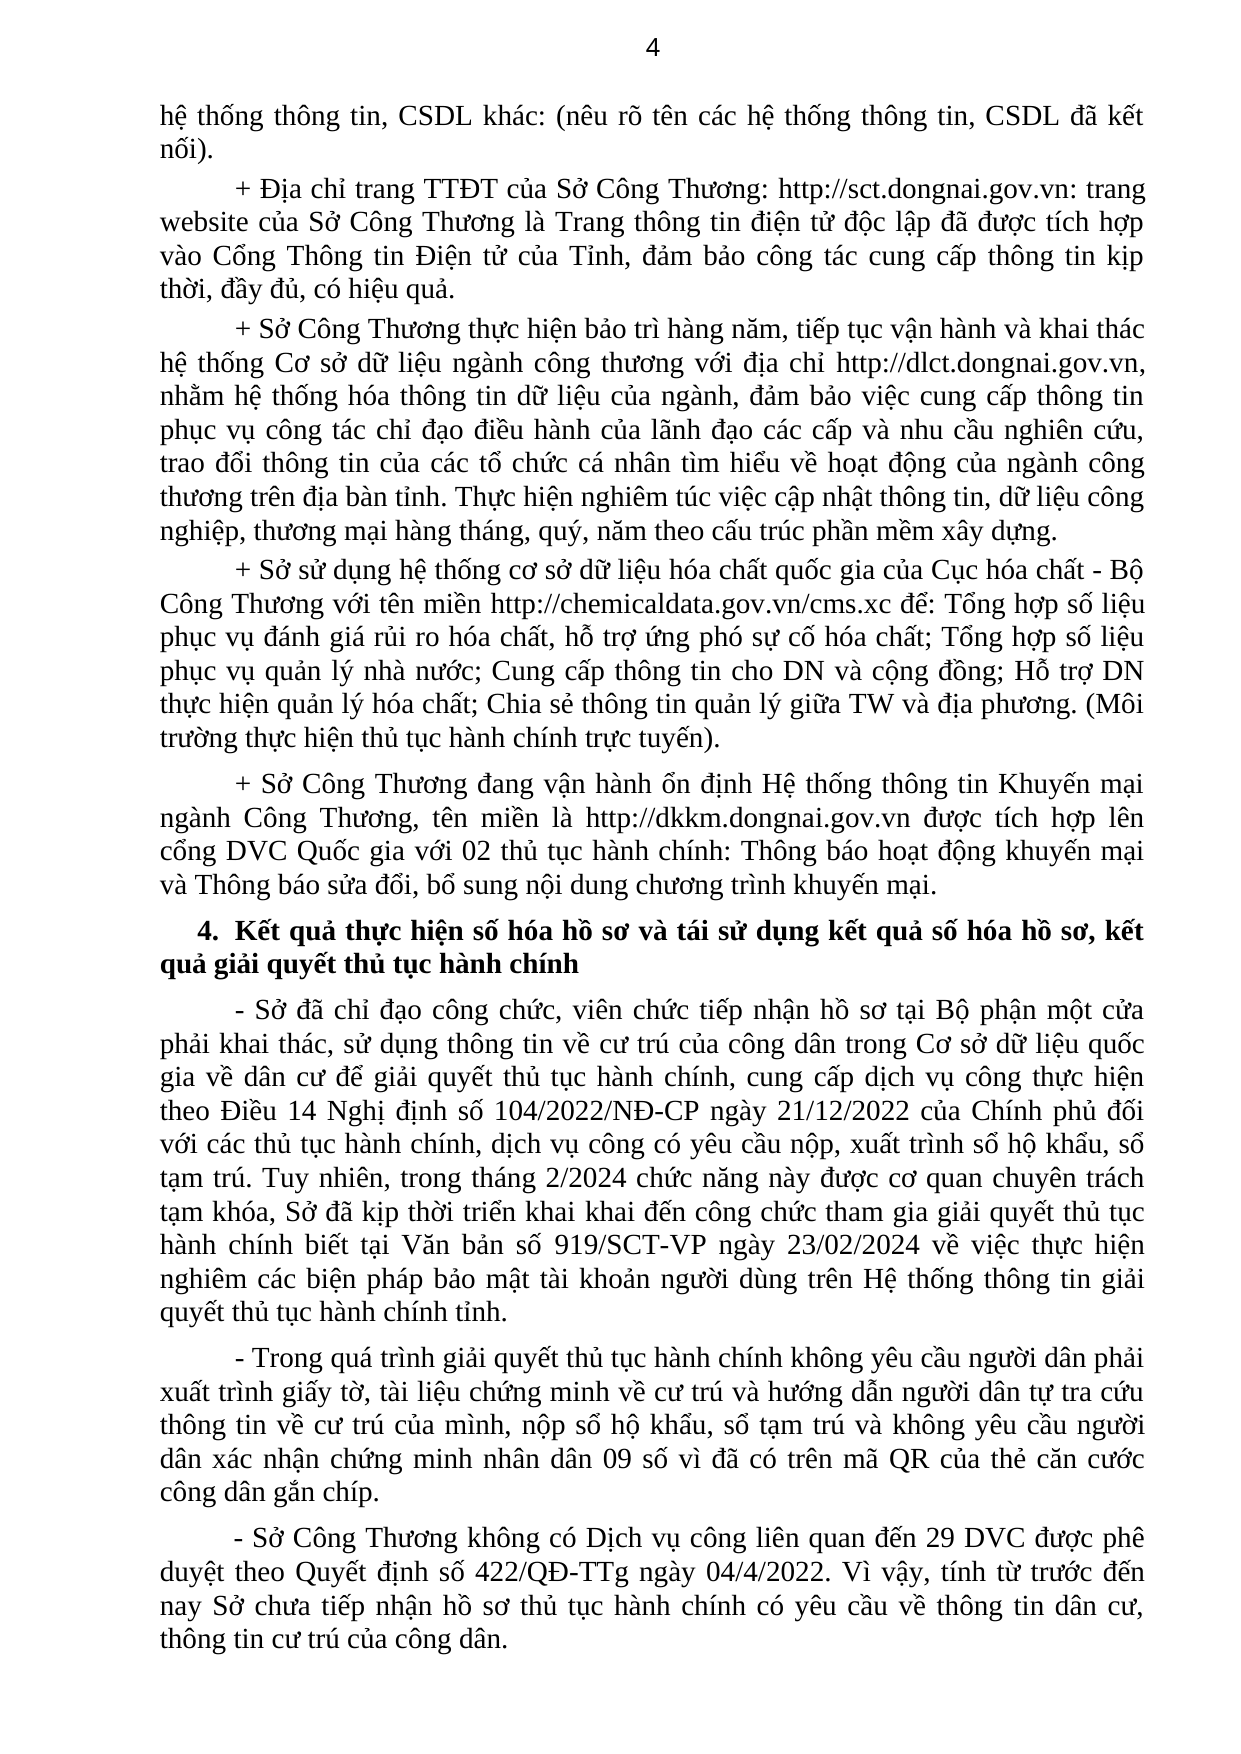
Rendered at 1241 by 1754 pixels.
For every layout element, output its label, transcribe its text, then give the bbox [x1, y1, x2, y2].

text + Sở sử dụng hệ thống cơ sở dữ liệu hóa chất quốc gia của Cục hóa chất - Bộ Công Thương với tên miền http://chemicaldata.gov.vn/cms.xc để: Tổng hợp số liệu phục vụ đánh giá rủi ro hóa chất, hỗ trợ ứng phó sự cố hóa chất; Tổng hợp số liệu phục vụ quản lý nhà nước; Cung cấp thông tin cho DN và cộng đồng; Hỗ trợ DN thực hiện quản lý hóa chất; Chia sẻ thông tin quản lý giữa TW và địa phương. (Môi trường thực hiện thủ tục hành chính trực tuyến). [159, 552, 1146, 754]
text + Địa chỉ trang TTĐT của Sở Công Thương: http://sct.dongnai.gov.vn: trang website của Sở Công Thương là Trang thông tin điện tử độc lập đã được tích hợp vào Cổng Thông tin Điện tử của Tỉnh, đảm bảo công tác cung cấp thông tin kịp thời, đầy đủ, có hiệu quả. [159, 171, 1146, 305]
text - Sở đã chỉ đạo công chức, viên chức tiếp nhận hồ sơ tại Bộ phận một cửa phải khai thác, sử dụng thông tin về cư trú của công dân trong Cơ sở dữ liệu quốc gia về dân cư để giải quyết thủ tục hành chính, cung cấp dịch vụ công thực hiện theo Điều 14 Nghị định số 104/2022/NĐ-CP ngày 21/12/2022 của Chính phủ đối với các thủ tục hành chính, dịch vụ công có yêu cầu nộp, xuất trình sổ hộ khẩu, sổ tạm trú. Tuy nhiên, trong tháng 2/2024 chức năng này được cơ quan chuyên trách tạm khóa, Sở đã kịp thời triển khai khai đến công chức tham gia giải quyết thủ tục hành chính biết tại Văn bản số 919/SCT-VP ngày 23/02/2024 về việc thực hiện nghiêm các biện pháp bảo mật tài khoản người dùng trên Hệ thống thông tin giải quyết thủ tục hành chính tỉnh. [159, 992, 1146, 1328]
text - Trong quá trình giải quyết thủ tục hành chính không yêu cầu người dân phải xuất trình giấy tờ, tài liệu chứng minh về cư trú và hướng dẫn người dân tự tra cứu thông tin về cư trú của mình, nộp sổ hộ khẩu, sổ tạm trú và không yêu cầu người dân xác nhận chứng minh nhân dân 09 số vì đã có trên mã QR của thẻ căn cước công dân gắn chíp. [159, 1374, 1146, 1508]
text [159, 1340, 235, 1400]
text - Sở Công Thương không có Dịch vụ công liên quan đến 29 DVC được phê duyệt theo Quyết định số 422/QĐ-TTg ngày 04/4/2022. Vì vậy, tính từ trước đến nay Sở chưa tiếp nhận hồ sơ thủ tục hành chính có yêu cầu về thông tin dân cư, thông tin cư trú của công dân. [159, 1521, 1146, 1655]
text + Sở Công Thương thực hiện bảo trì hàng năm, tiếp tục vận hành và khai thác hệ thống Cơ sở dữ liệu ngành công thương với địa chỉ http://dlct.dongnai.gov.vn, nhằm hệ thống hóa thông tin dữ liệu của ngành, đảm bảo việc cung cấp thông tin phục vụ công tác chỉ đạo điều hành của lãnh đạo các cấp và nhu cầu nghiên cứu, trao đổi thông tin của các tổ chức cá nhân tìm hiểu về hoạt động của ngành công thương trên địa bàn tỉnh. Thực hiện nghiêm túc việc cập nhật thông tin, dữ liệu công nghiệp, thương mại hàng tháng, quý, năm theo cấu trúc phần mềm xây dựng. [159, 311, 1146, 546]
list Kết quả thực hiện số hóa hồ sơ và tái sử dụng kết quả số hóa hồ sơ, kết quả giải quyết thủ tục hành chính [159, 913, 1146, 980]
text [159, 98, 1146, 165]
text + Sở Công Thương đang vận hành ổn định Hệ thống thông tin Khuyến mại ngành Công Thương, tên miền là http://dkkm.dongnai.gov.vn được tích hợp lên cổng DVC Quốc gia với 02 thủ tục hành chính: Thông báo hoạt động khuyến mại và Thông báo sửa đổi, bổ sung nội dung chương trình khuyến mại. [159, 766, 1146, 900]
